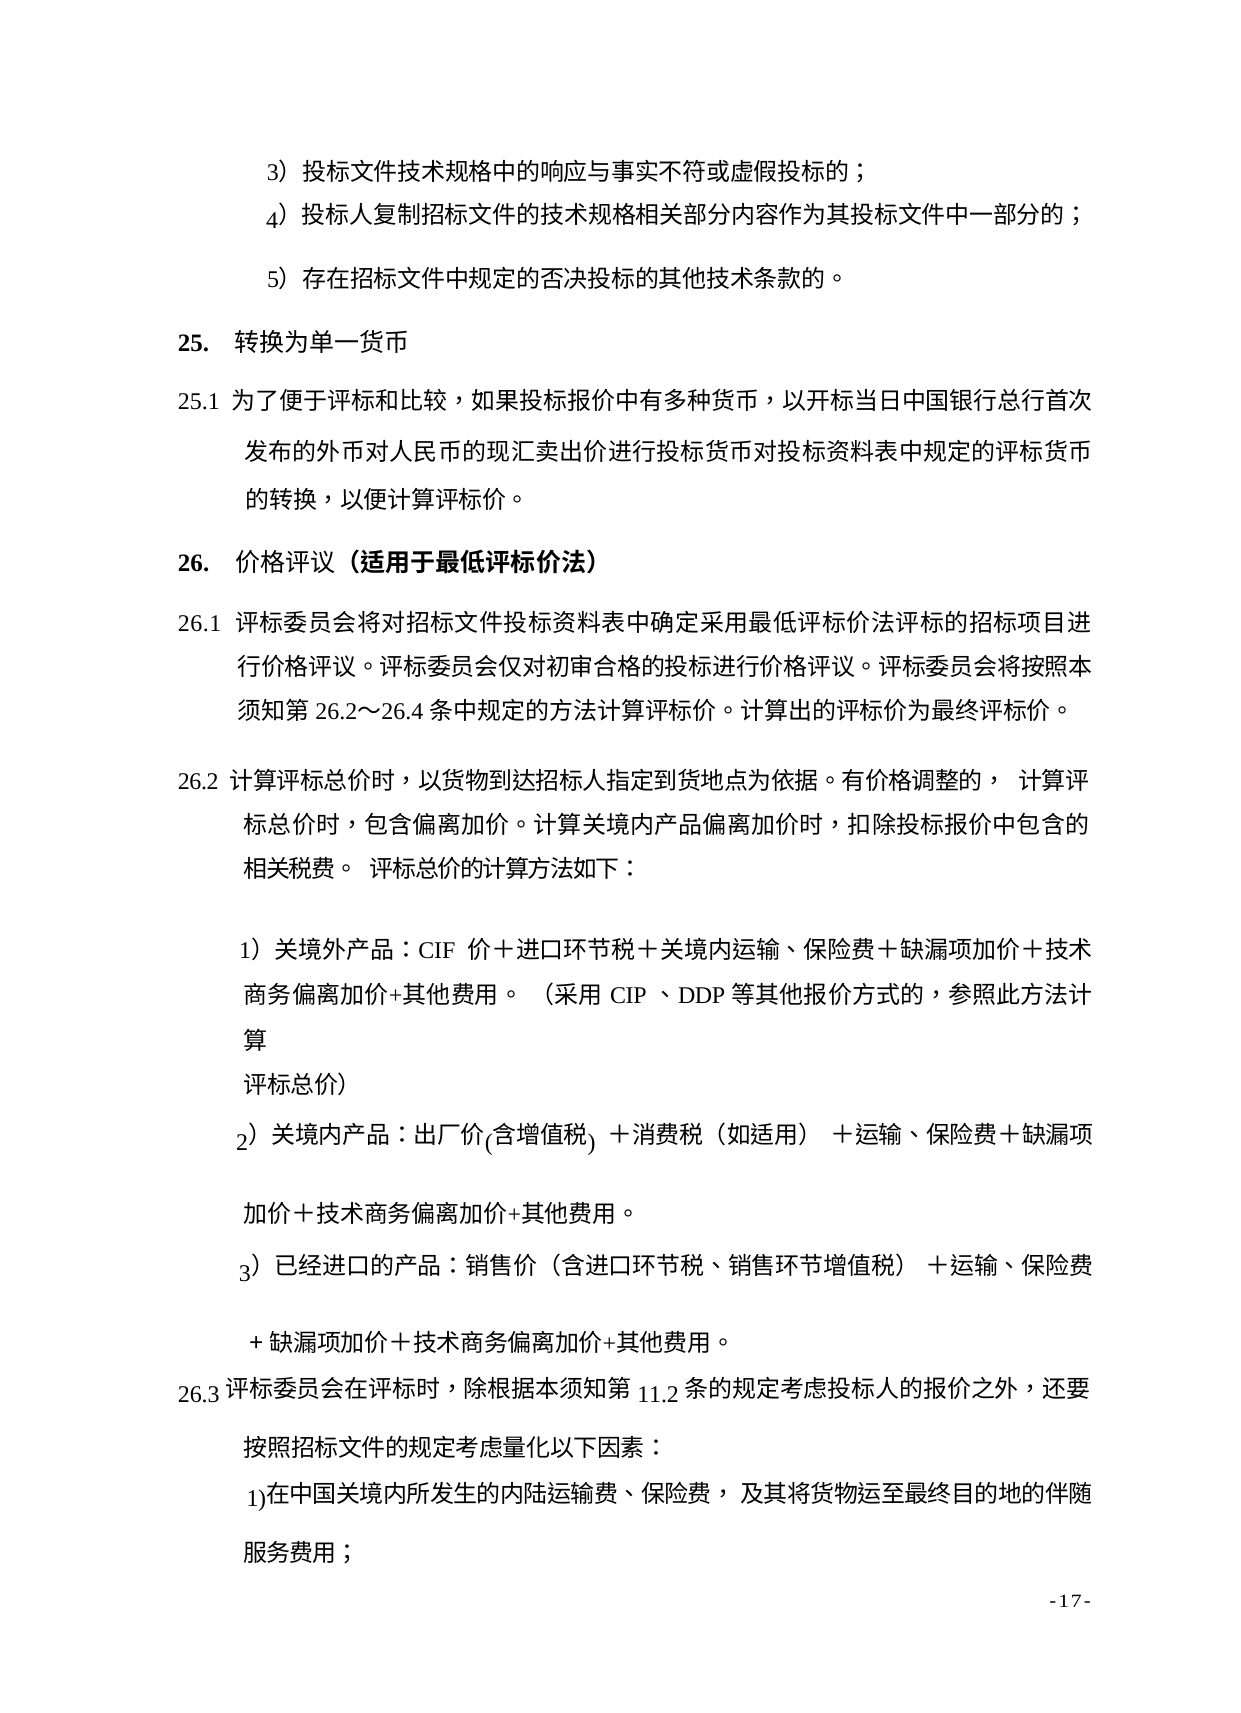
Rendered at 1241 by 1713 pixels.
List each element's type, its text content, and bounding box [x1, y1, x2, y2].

text 评标总价） [243, 1069, 1093, 1099]
text 按照招标文件的规定考虑量化以下因素： [244, 1433, 1093, 1463]
text 的转换，以便计算评标价。 [246, 485, 1093, 515]
text 25. 转换为单一货币 [178, 327, 1093, 358]
text 26.1 评标委员会将对招标文件投标资料表中确定采用最低评标价法评标的招标项目进 行价格评议。评标委员会仅对初审合格的投标进行价格评议。评标委员会将按照本 须知第 26.2～26.4 条中规定的方法计算评标价。计算出的评标价为最终评标价。 [178, 606, 1093, 726]
text + 缺漏项加价＋技术商务偏离加价+其他费用。 [249, 1330, 1093, 1357]
text 1）关境外产品：CIF 价＋进口环节税＋关境内运输、保险费＋缺漏项加价＋技术 商务偏离加价+其他费用。 （采用 CIP 、DDP 等其他报价方式的，参照此方法计算 [239, 931, 1093, 1057]
text 4）投标人复制招标文件的技术规格相关部分内容作为其投标文件中一部分的； [178, 211, 1088, 264]
text 26. 价格评议（适用于最低评标价法） [178, 550, 1093, 577]
text 5）存在招标文件中规定的否决投标的其他技术条款的。 [267, 264, 1093, 294]
text 26.2 计算评标总价时，以货物到达招标人指定到货地点为依据。有价格调整的， 计算评 标总价时，包含偏离加价。计算关境内产品偏离加价时，扣除投标报价中包含的 相关税费。 评标总价的计算方法如下： [178, 764, 1093, 884]
text 26.3 评标委员会在评标时，除根据本须知第 11.2 条的规定考虑投标人的报价之外，还要 [178, 1384, 1093, 1433]
text 服务费用； [243, 1538, 1093, 1568]
text 3）已经进口的产品：销售价（含进口环节税、销售环节增值税） ＋运输、保险费 [178, 1265, 1093, 1330]
text 25.1 为了便于评标和比较，如果投标报价中有多种货币，以开标当日中国银行总行首次 发布的外币对人民币的现汇卖出价进行投标货币对投标资料表中规定的评标货币 [178, 384, 1093, 467]
text 2）关境内产品：出厂价(含增值税) ＋消费税（如适用） ＋运输、保险费＋缺漏项 [178, 1136, 1093, 1201]
text 3）投标文件技术规格中的响应与事实不符或虚假投标的； [267, 157, 1093, 186]
text 加价＋技术商务偏离加价+其他费用。 [243, 1201, 1093, 1228]
text 1)在中国关境内所发生的内陆运输费、保险费， 及其将货物运至最终目的地的伴随 [178, 1489, 1093, 1538]
